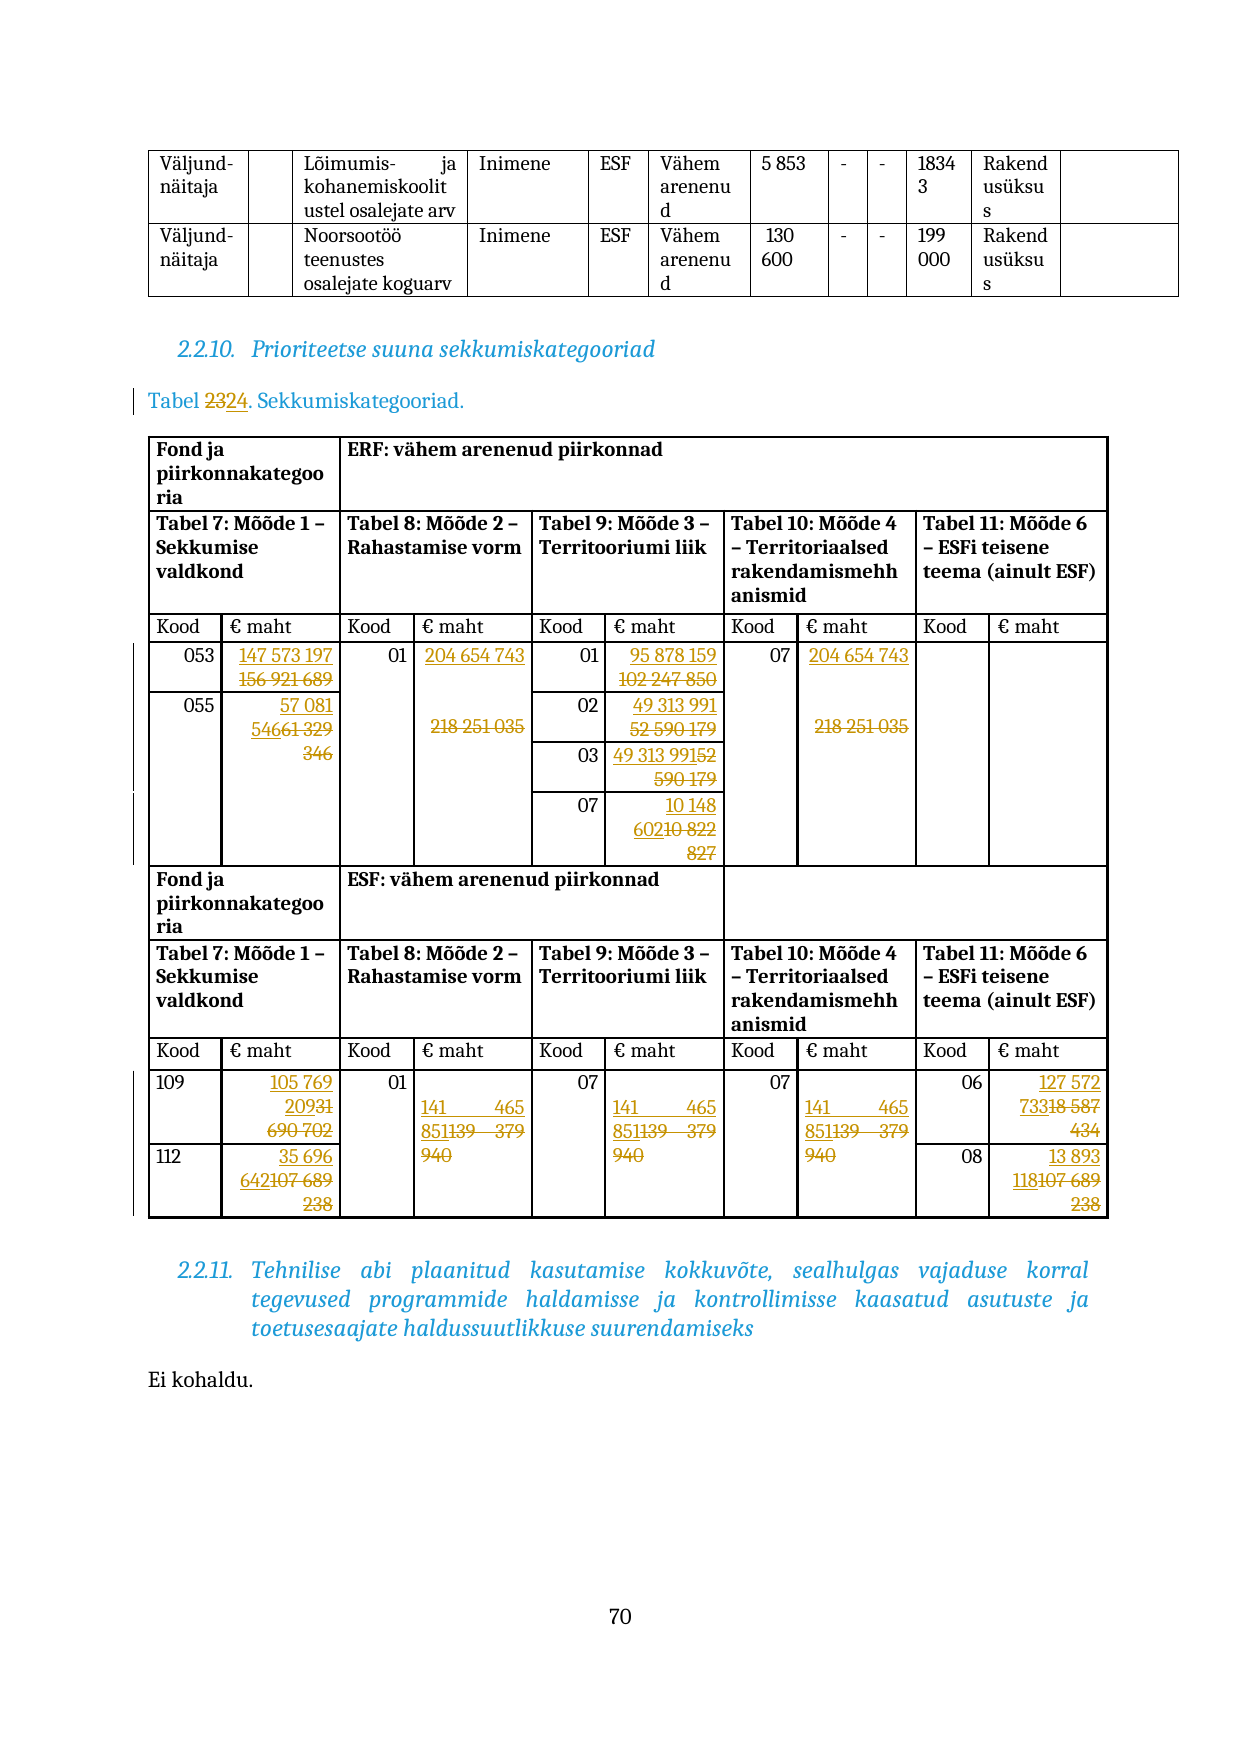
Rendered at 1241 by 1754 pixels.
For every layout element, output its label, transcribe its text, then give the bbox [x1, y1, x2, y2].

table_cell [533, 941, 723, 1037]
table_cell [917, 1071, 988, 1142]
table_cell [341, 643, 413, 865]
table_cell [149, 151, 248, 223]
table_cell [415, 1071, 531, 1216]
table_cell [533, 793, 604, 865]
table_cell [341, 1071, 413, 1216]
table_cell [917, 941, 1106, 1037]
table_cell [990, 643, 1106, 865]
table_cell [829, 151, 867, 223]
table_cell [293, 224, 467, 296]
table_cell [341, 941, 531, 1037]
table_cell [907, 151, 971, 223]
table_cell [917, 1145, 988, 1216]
list Tehnilise abi plaanitud kasutamise kokkuvõte, sealhulgas vajaduse korral tegevused programmide haldamisse ja kontrollimisse kaasatud asutuste ja toetusesaajate haldussuutlikkuse suurendamiseks [177, 1256, 1092, 1342]
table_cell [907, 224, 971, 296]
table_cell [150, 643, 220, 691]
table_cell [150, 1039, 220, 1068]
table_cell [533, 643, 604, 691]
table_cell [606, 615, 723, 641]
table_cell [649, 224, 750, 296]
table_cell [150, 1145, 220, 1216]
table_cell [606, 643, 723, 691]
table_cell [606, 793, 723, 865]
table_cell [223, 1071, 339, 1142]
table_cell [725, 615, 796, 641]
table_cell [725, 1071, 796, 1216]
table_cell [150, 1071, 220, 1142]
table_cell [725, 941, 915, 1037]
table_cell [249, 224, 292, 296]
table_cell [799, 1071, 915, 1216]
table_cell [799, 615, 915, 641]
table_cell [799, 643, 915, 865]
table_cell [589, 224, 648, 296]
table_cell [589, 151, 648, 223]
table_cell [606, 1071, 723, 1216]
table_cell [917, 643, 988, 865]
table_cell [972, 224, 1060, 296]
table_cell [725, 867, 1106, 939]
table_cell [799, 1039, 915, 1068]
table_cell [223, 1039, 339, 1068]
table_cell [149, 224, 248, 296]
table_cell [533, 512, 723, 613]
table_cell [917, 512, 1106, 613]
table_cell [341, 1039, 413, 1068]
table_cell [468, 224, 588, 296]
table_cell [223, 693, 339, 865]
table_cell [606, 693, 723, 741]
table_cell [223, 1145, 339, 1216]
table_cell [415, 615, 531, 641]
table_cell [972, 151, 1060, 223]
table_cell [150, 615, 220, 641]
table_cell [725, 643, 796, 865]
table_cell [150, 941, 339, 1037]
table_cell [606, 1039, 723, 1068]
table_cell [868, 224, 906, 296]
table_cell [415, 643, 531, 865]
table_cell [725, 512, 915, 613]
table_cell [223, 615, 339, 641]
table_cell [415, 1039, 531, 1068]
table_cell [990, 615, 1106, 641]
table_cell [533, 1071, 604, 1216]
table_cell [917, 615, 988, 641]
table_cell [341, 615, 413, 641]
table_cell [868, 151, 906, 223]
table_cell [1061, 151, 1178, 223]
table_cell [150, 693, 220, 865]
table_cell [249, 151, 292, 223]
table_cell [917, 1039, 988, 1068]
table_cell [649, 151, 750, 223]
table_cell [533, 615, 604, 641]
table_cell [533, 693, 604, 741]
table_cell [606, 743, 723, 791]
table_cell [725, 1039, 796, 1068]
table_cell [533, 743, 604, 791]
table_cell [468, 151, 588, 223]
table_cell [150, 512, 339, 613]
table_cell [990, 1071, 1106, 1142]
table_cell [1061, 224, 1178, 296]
text Tabel . Sekkumiskategooriad. [148, 388, 1092, 415]
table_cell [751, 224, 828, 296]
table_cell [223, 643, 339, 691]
text Ei kohaldu. [148, 1367, 1092, 1394]
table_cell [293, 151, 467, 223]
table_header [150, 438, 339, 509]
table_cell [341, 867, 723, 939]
list Prioriteetse suuna sekkumiskategooriad [177, 334, 1092, 363]
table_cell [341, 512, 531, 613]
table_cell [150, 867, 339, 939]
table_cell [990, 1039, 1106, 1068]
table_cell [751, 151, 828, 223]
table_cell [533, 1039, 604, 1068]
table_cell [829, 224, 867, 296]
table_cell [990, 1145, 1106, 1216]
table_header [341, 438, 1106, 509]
